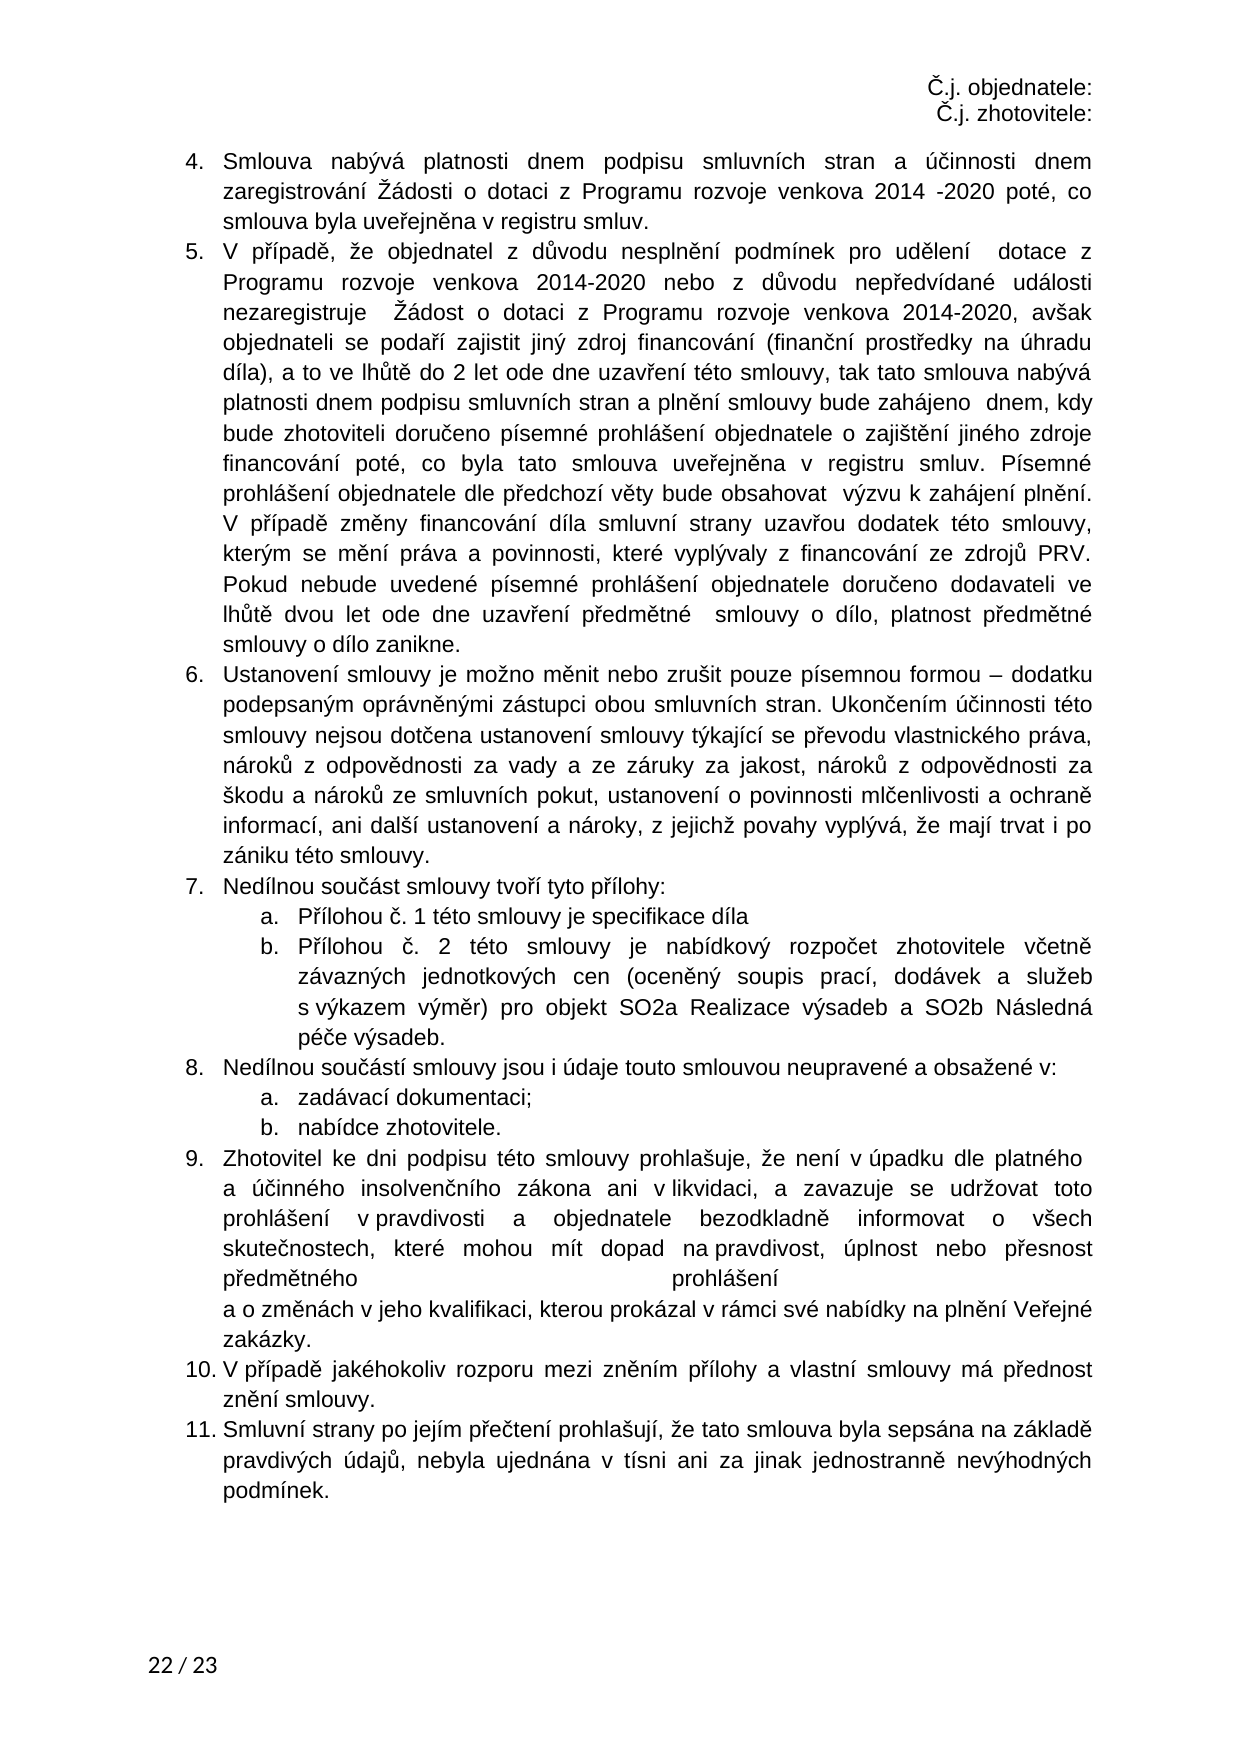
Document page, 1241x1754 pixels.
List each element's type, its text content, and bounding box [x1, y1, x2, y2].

list Smluvní strany po jejím přečtení prohlašují, že tato smlouva byla sepsána na základě pravdivých údajů, nebyla ujednána v tísni ani za jinak jednostranně nevýhodných podmínek. [185, 1416, 1093, 1503]
list zadávací dokumentaci; [260, 1084, 1093, 1110]
list Nedílnou součástí smlouvy jsou i údaje touto smlouvou neupravené a obsažené v: [185, 1054, 1093, 1080]
list nabídce zhotovitele. [260, 1114, 1093, 1141]
list Přílohou č. 1 této smlouvy je specifikace díla [260, 903, 1093, 929]
list Smlouva nabývá platnosti dnem podpisu smluvních stran a účinnosti dnem zaregistrování Žádosti o dotaci z Programu rozvoje venkova 2014 -2020 poté, co smlouva byla uveřejněna v registru smluv. [185, 148, 1093, 234]
list Přílohou č. 2 této smlouvy je nabídkový rozpočet zhotovitele včetně závazných jednotkových cen (oceněný soupis prací, dodávek a služeb s výkazem výměr) pro objekt SO2a Realizace výsadeb a SO2b Následná péče výsadeb. [260, 933, 1093, 1050]
list Nedílnou součást smlouvy tvoří tyto přílohy: [185, 873, 1093, 899]
list V případě, že objednatel z důvodu nesplnění podmínek pro udělení dotace z Programu rozvoje venkova 2014-2020 nebo z důvodu nepředvídané události nezaregistruje Žádost o dotaci z Programu rozvoje venkova 2014-2020, avšak objednateli se podaří zajistit jiný zdroj financování (finanční prostředky na úhradu díla), a to ve lhůtě do 2 let ode dne uzavření této smlouvy, tak tato smlouva nabývá platnosti dnem podpisu smluvních stran a plnění smlouvy bude zahájeno dnem, kdy bude zhotoviteli doručeno písemné prohlášení objednatele o zajištění jiného zdroje financování poté, co byla tato smlouva uveřejněna v registru smluv. Písemné prohlášení objednatele dle předchozí věty bude obsahovat výzvu k zahájení plnění. V případě změny financování díla smluvní strany uzavřou dodatek této smlouvy, kterým se mění práva a povinnosti, které vyplývaly z financování ze zdrojů PRV. Pokud nebude uvedené písemné prohlášení objednatele doručeno dodavateli ve lhůtě dvou let ode dne uzavření předmětné smlouvy o dílo, platnost předmětné smlouvy o dílo zanikne. [185, 238, 1093, 657]
list Ustanovení smlouvy je možno měnit nebo zrušit pouze písemnou formou – dodatku podepsaným oprávněnými zástupci obou smluvních stran. Ukončením účinnosti této smlouvy nejsou dotčena ustanovení smlouvy týkající se převodu vlastnického práva, nároků z odpovědnosti za vady a ze záruky za jakost, nároků z odpovědnosti za škodu a nároků ze smluvních pokut, ustanovení o povinnosti mlčenlivosti a ochraně informací, ani další ustanovení a nároky, z jejichž povahy vyplývá, že mají trvat i po zániku této smlouvy. [185, 661, 1093, 869]
list Zhotovitel ke dni podpisu této smlouvy prohlašuje, že není v úpadku dle platného a účinného insolvenčního zákona ani v likvidaci, a zavazuje se udržovat toto prohlášení v pravdivosti a objednatele bezodkladně informovat o všech skutečnostech, které mohou mít dopad na pravdivost, úplnost nebo přesnost předmětného prohlášení a o změnách v jeho kvalifikaci, kterou prokázal v rámci své nabídky na plnění Veřejné zakázky. [185, 1144, 1093, 1352]
list V případě jakéhokoliv rozporu mezi zněním přílohy a vlastní smlouvy má přednost znění smlouvy. [185, 1356, 1093, 1412]
